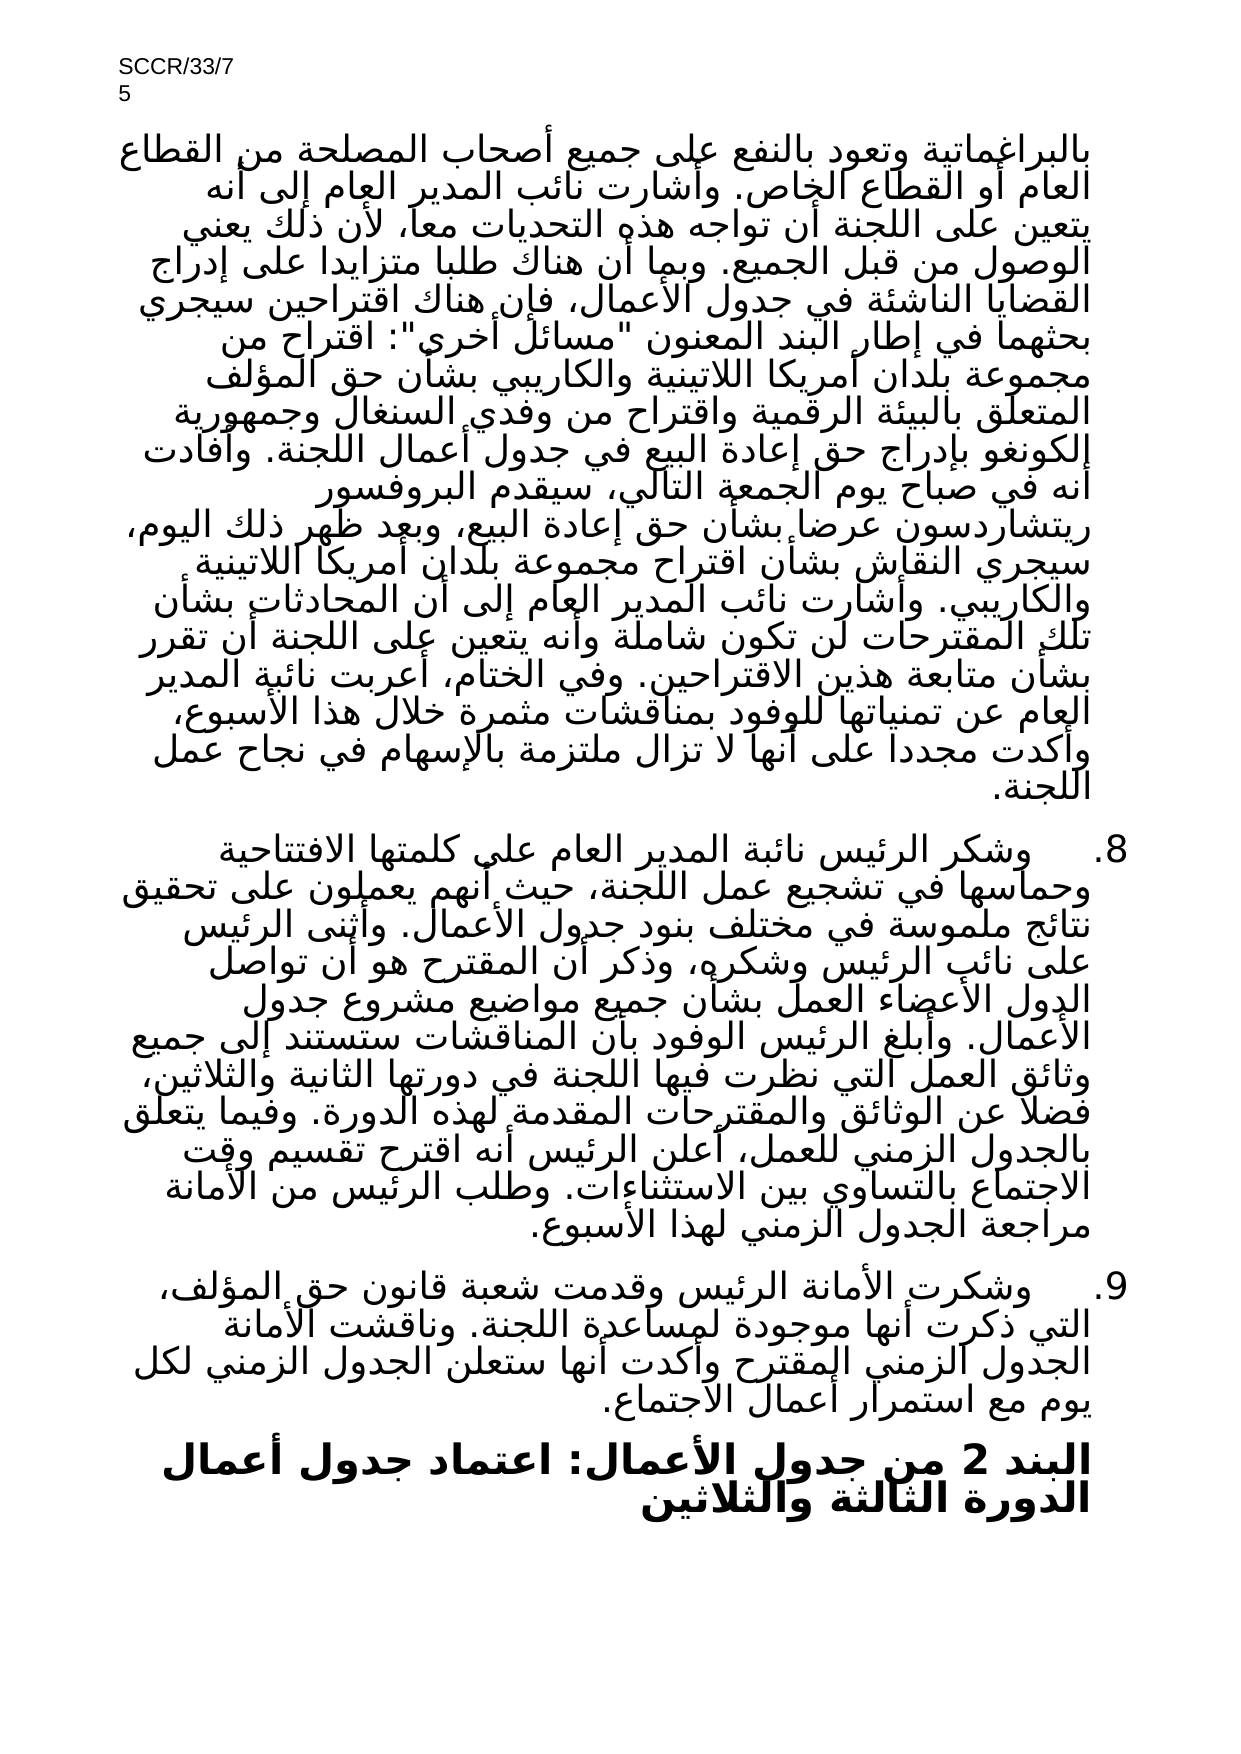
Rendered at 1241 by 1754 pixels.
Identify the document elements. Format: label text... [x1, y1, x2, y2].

list البند 2 من جدول الأعمال: اعتماد جدول أعمال الدورة الثالثة والثلاثين [118, 1445, 1092, 1520]
text وشكرت الأمانة الرئيس وقدمت شعبة قانون حق المؤلف، التي ذكرت أنها موجودة لمساعدة اللجنة. وناقشت الأمانة الجدول الزمني المقترح وأكدت أنها ستعلن الجدول الزمني لكل يوم مع استمرار أعمال الاجتماع. [118, 1270, 1092, 1420]
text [118, 132, 1092, 807]
text وشكر الرئيس نائبة المدير العام على كلمتها الافتتاحية وحماسها في تشجيع عمل اللجنة، حيث أنهم يعملون على تحقيق نتائج ملموسة في مختلف بنود جدول الأعمال. وأثنى الرئيس على نائب الرئيس وشكره، وذكر أن المقترح هو أن تواصل الدول الأعضاء العمل بشأن جميع مواضيع مشروع جدول الأعمال. وأبلغ الرئيس الوفود بأن المناقشات ستستند إلى جميع وثائق العمل التي نظرت فيها اللجنة في دورتها الثانية والثلاثين، فضلا عن الوثائق والمقترحات المقدمة لهذه الدورة. وفيما يتعلق بالجدول الزمني للعمل، أعلن الرئيس أنه اقترح تقسيم وقت الاجتماع بالتساوي بين الاستثناءات. وطلب الرئيس من الأمانة مراجعة الجدول الزمني لهذا الأسبوع. [118, 832, 1092, 1245]
